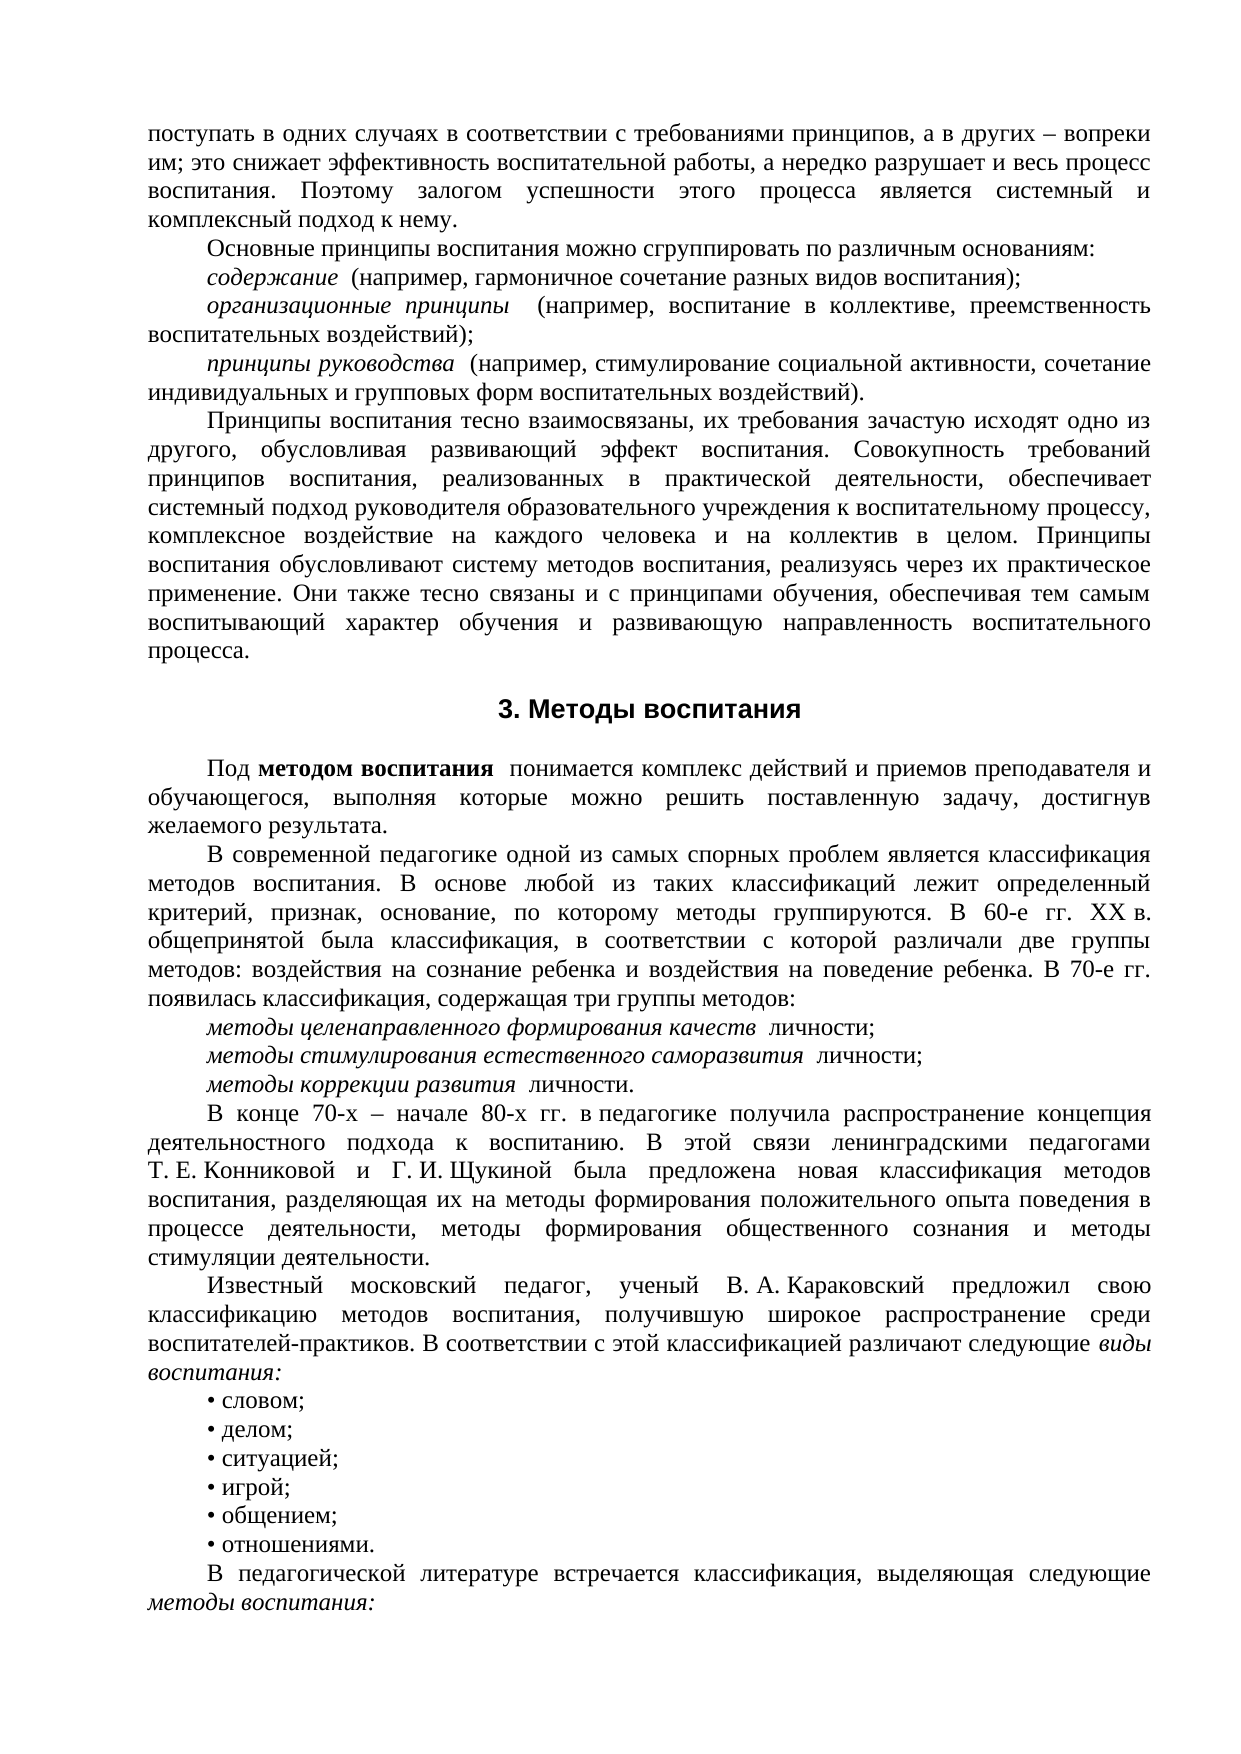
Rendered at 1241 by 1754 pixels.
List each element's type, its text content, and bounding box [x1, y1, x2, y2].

text Известный московский педагог, ученый В. А. Караковский предложил свою классификацию методов воспитания, получившую широкое распространение среди воспитателей-практиков. В соответствии с этой классификацией различают следующие виды воспитания: [148, 1271, 1152, 1386]
text В современной педагогике одной из самых спорных проблем является классификация методов воспитания. В основе любой из таких классификаций лежит определенный критерий, признак, основание, по которому методы группируются. В 60-е гг. XX в. общепринятой была классификация, в соответствии с которой различали две группы методов: воздействия на сознание ребенка и воздействия на поведение ребенка. В 70-е гг. появилась классификация, содержащая три группы методов: [148, 839, 1152, 1012]
text методы целенаправленного формирования качеств личности; [148, 1012, 1152, 1041]
text принципы руководства (например, стимулирование социальной активности, сочетание индивидуальных и групповых форм воспитательных воздействий). [148, 348, 1152, 406]
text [148, 118, 1152, 233]
text • ситуацией; [148, 1443, 1152, 1472]
text содержание (например, гармоничное сочетание разных видов воспитания); [148, 262, 1152, 291]
text • игрой; [148, 1472, 1152, 1501]
text • словом; [148, 1386, 1152, 1414]
text • делом; [148, 1414, 1152, 1443]
text В педагогической литературе встречается классификация, выделяющая следующие методы воспитания: [148, 1558, 1152, 1616]
text Основные принципы воспитания можно сгруппировать по различным основаниям: [148, 233, 1152, 262]
text Принципы воспитания тесно взаимосвязаны, их требования зачастую исходят одно из другого, обусловливая развивающий эффект воспитания. Совокупность требований принципов воспитания, реализованных в практической деятельности, обеспечивает системный подход руководителя образовательного учреждения к воспитательному процессу, комплексное воздействие на каждого человека и на коллектив в целом. Принципы воспитания обусловливают систему методов воспитания, реализуясь через их практическое применение. Они также тесно связаны и с принципами обучения, обеспечивая тем самым воспитывающий характер обучения и развивающую направленность воспитательного процесса. [148, 406, 1152, 664]
text Под методом воспитания понимается комплекс действий и приемов преподавателя и обучающегося, выполняя которые можно решить поставленную задачу, достигнув желаемого результата. [148, 753, 1152, 839]
text методы коррекции развития личности. [148, 1069, 1152, 1098]
text методы стимулирования естественного саморазвития личности; [148, 1041, 1152, 1069]
text • отношениями. [148, 1529, 1152, 1558]
text В конце 70-х – начале 80-х гг. в педагогике получила распространение концепция деятельностного подхода к воспитанию. В этой связи ленинградскими педагогами Т. Е. Конниковой и Г. И. Щукиной была предложена новая классификация методов воспитания, разделяющая их на методы формирования положительного опыта поведения в процессе деятельности, методы формирования общественного сознания и методы стимуляции деятельности. [148, 1098, 1152, 1271]
subtitle 3. Методы воспитания [148, 693, 1152, 724]
text • общением; [148, 1501, 1152, 1529]
text организационные принципы (например, воспитание в коллективе, преемственность воспитательных воздействий); [148, 291, 1152, 348]
